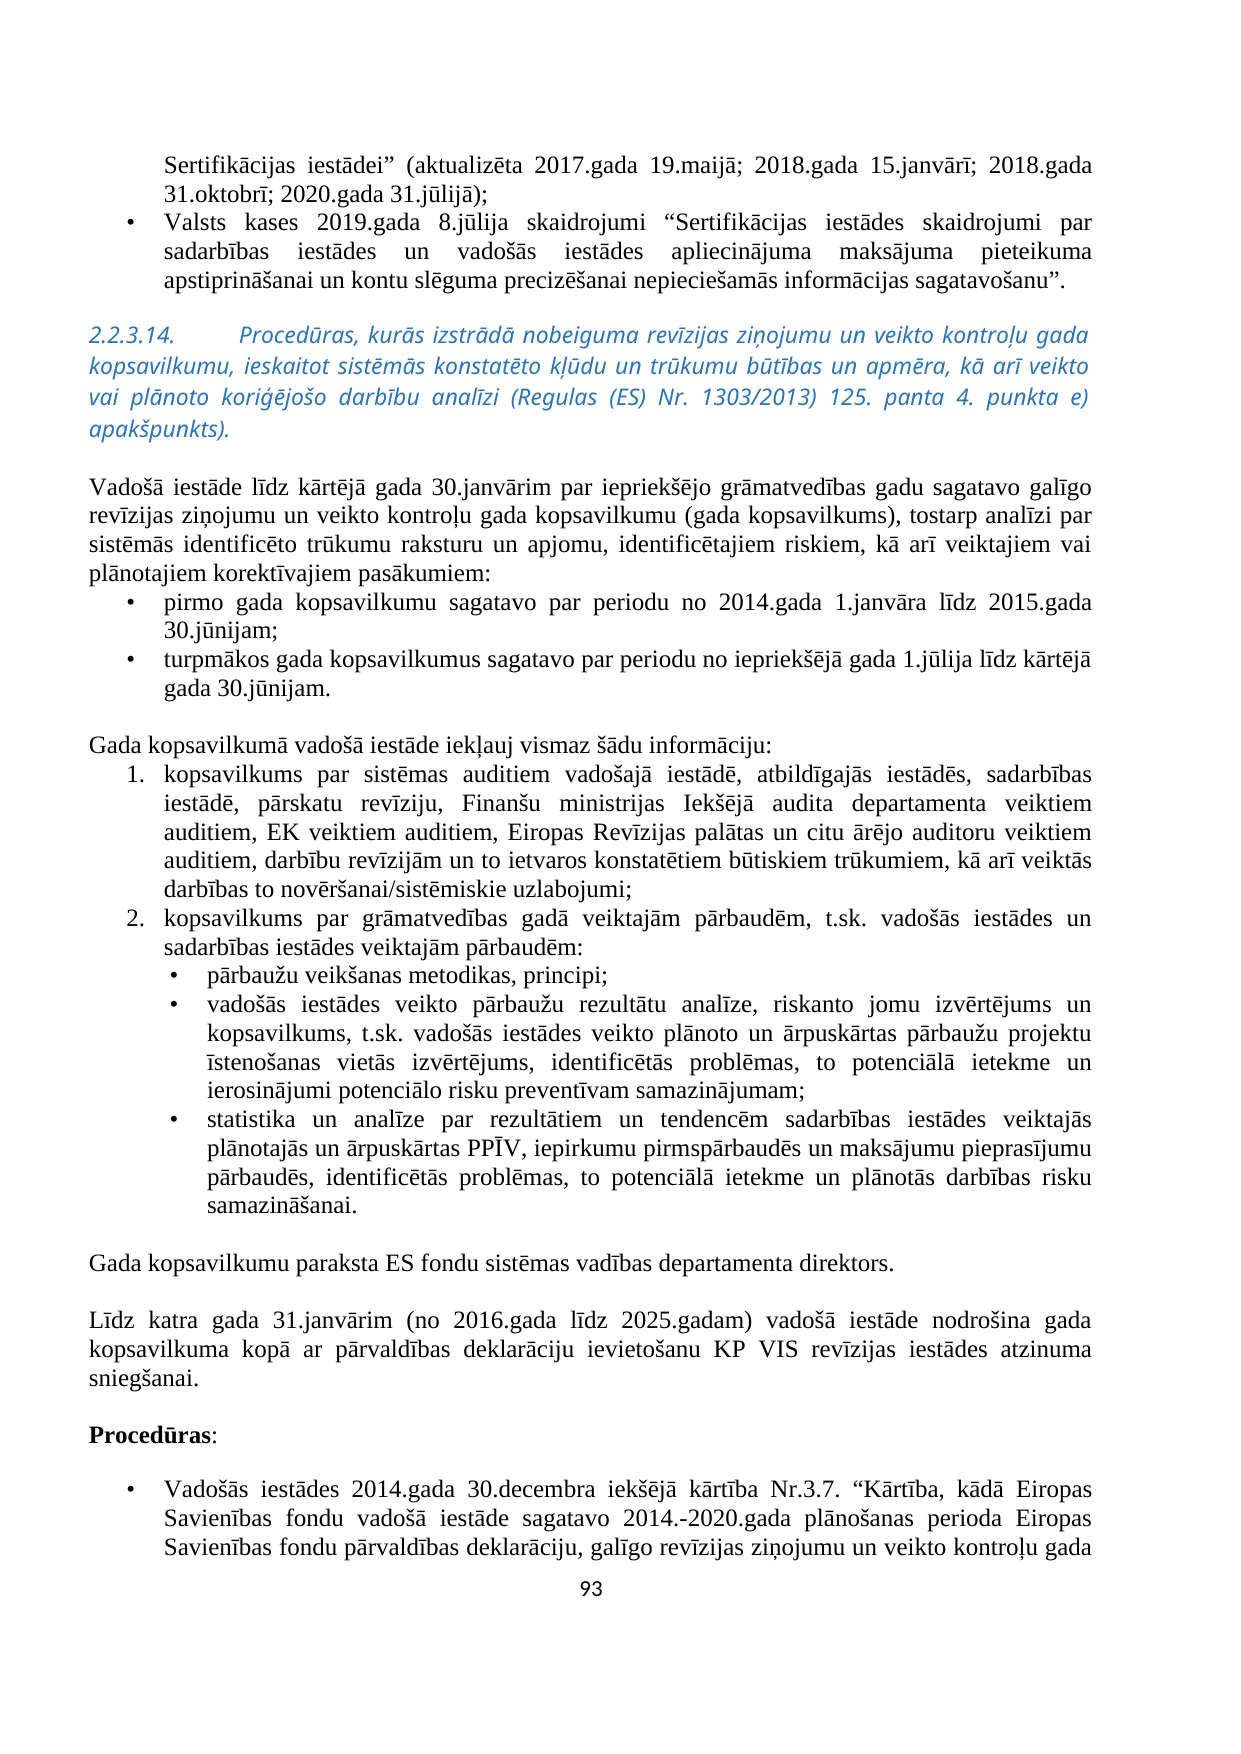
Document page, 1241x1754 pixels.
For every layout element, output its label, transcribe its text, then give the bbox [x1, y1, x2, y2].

text Procedūras: [89, 1421, 1093, 1449]
text Vadošā iestāde līdz kārtējā gada 30.janvārim par iepriekšējo grāmatvedības gadu sagatavo galīgo revīzijas ziņojumu un veikto kontroļu gada kopsavilkumu (gada kopsavilkums), tostarp analīzi par sistēmās identificēto trūkumu raksturu un apjomu, identificētajiem riskiem, kā arī veiktajiem vai plānotajiem korektīvajiem pasākumiem: [89, 472, 1093, 587]
list pirmo gada kopsavilkumu sagatavo par periodu no 2014.gada 1.janvāra līdz 2015.gada 30.jūnijam; [126, 587, 1093, 644]
list kopsavilkums par sistēmas auditiem vadošajā iestādē, atbildīgajās iestādēs, sadarbības iestādē, pārskatu revīziju, Finanšu ministrijas Iekšējā audita departamenta veiktiem auditiem, EK veiktiem auditiem, Eiropas Revīzijas palātas un citu ārējo auditoru veiktiem auditiem, darbību revīzijām un to ietvaros konstatētiem būtiskiem trūkumiem, kā arī veiktās darbības to novēršanai/sistēmiskie uzlabojumi; [126, 759, 1093, 903]
text Gada kopsavilkumu paraksta ES fondu sistēmas vadības departamenta direktors. [89, 1248, 1093, 1277]
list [126, 150, 1093, 207]
list vadošās iestādes veikto pārbaužu rezultātu analīze, riskanto jomu izvērtējums un kopsavilkums, t.sk. vadošās iestādes veikto plānoto un ārpuskārtas pārbaužu projektu īstenošanas vietās izvērtējums, identificētās problēmas, to potenciālā ietekme un ierosinājumi potenciālo risku preventīvam samazinājumam; [169, 989, 1093, 1104]
subtitle 2.2.3.14. Procedūras, kurās izstrādā nobeiguma revīzijas ziņojumu un veikto kontroļu gada kopsavilkumu, ieskaitot sistēmās konstatēto kļūdu un trūkumu būtības un apmēra, kā arī veikto vai plānoto koriģējošo darbību analīzi (Regulas (ES) Nr. 1303/2013) 125. panta 4. punkta e) apakšpunkts). [89, 319, 1093, 444]
list statistika un analīze par rezultātiem un tendencēm sadarbības iestādes veiktajās plānotajās un ārpuskārtas PPĪV, iepirkumu pirmspārbaudēs un maksājumu pieprasījumu pārbaudēs, identificētās problēmas, to potenciālā ietekme un plānotās darbības risku samazināšanai. [169, 1104, 1093, 1219]
list Valsts kases 2019.gada 8.jūlija skaidrojumi “Sertifikācijas iestādes skaidrojumi par sadarbības iestādes un vadošās iestādes apliecinājuma maksājuma pieteikuma apstiprināšanai un kontu slēguma precizēšanai nepieciešamās informācijas sagatavošanu”. [126, 207, 1093, 294]
text Līdz katra gada 31.janvārim (no 2016.gada līdz 2025.gadam) vadošā iestāde nodrošina gada kopsavilkuma kopā ar pārvaldības deklarāciju ievietošanu KP VIS revīzijas iestādes atzinuma sniegšanai. [89, 1306, 1093, 1392]
list turpmākos gada kopsavilkumus sagatavo par periodu no iepriekšējā gada 1.jūlija līdz kārtējā gada 30.jūnijam. [126, 644, 1093, 702]
text Gada kopsavilkumā vadošā iestāde iekļauj vismaz šādu informāciju: [89, 731, 1093, 759]
list pārbaužu veikšanas metodikas, principi; [169, 961, 1093, 989]
list kopsavilkums par grāmatvedības gadā veiktajām pārbaudēm, t.sk. vadošās iestādes un sadarbības iestādes veiktajām pārbaudēm: [126, 903, 1093, 961]
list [126, 1474, 1093, 1561]
